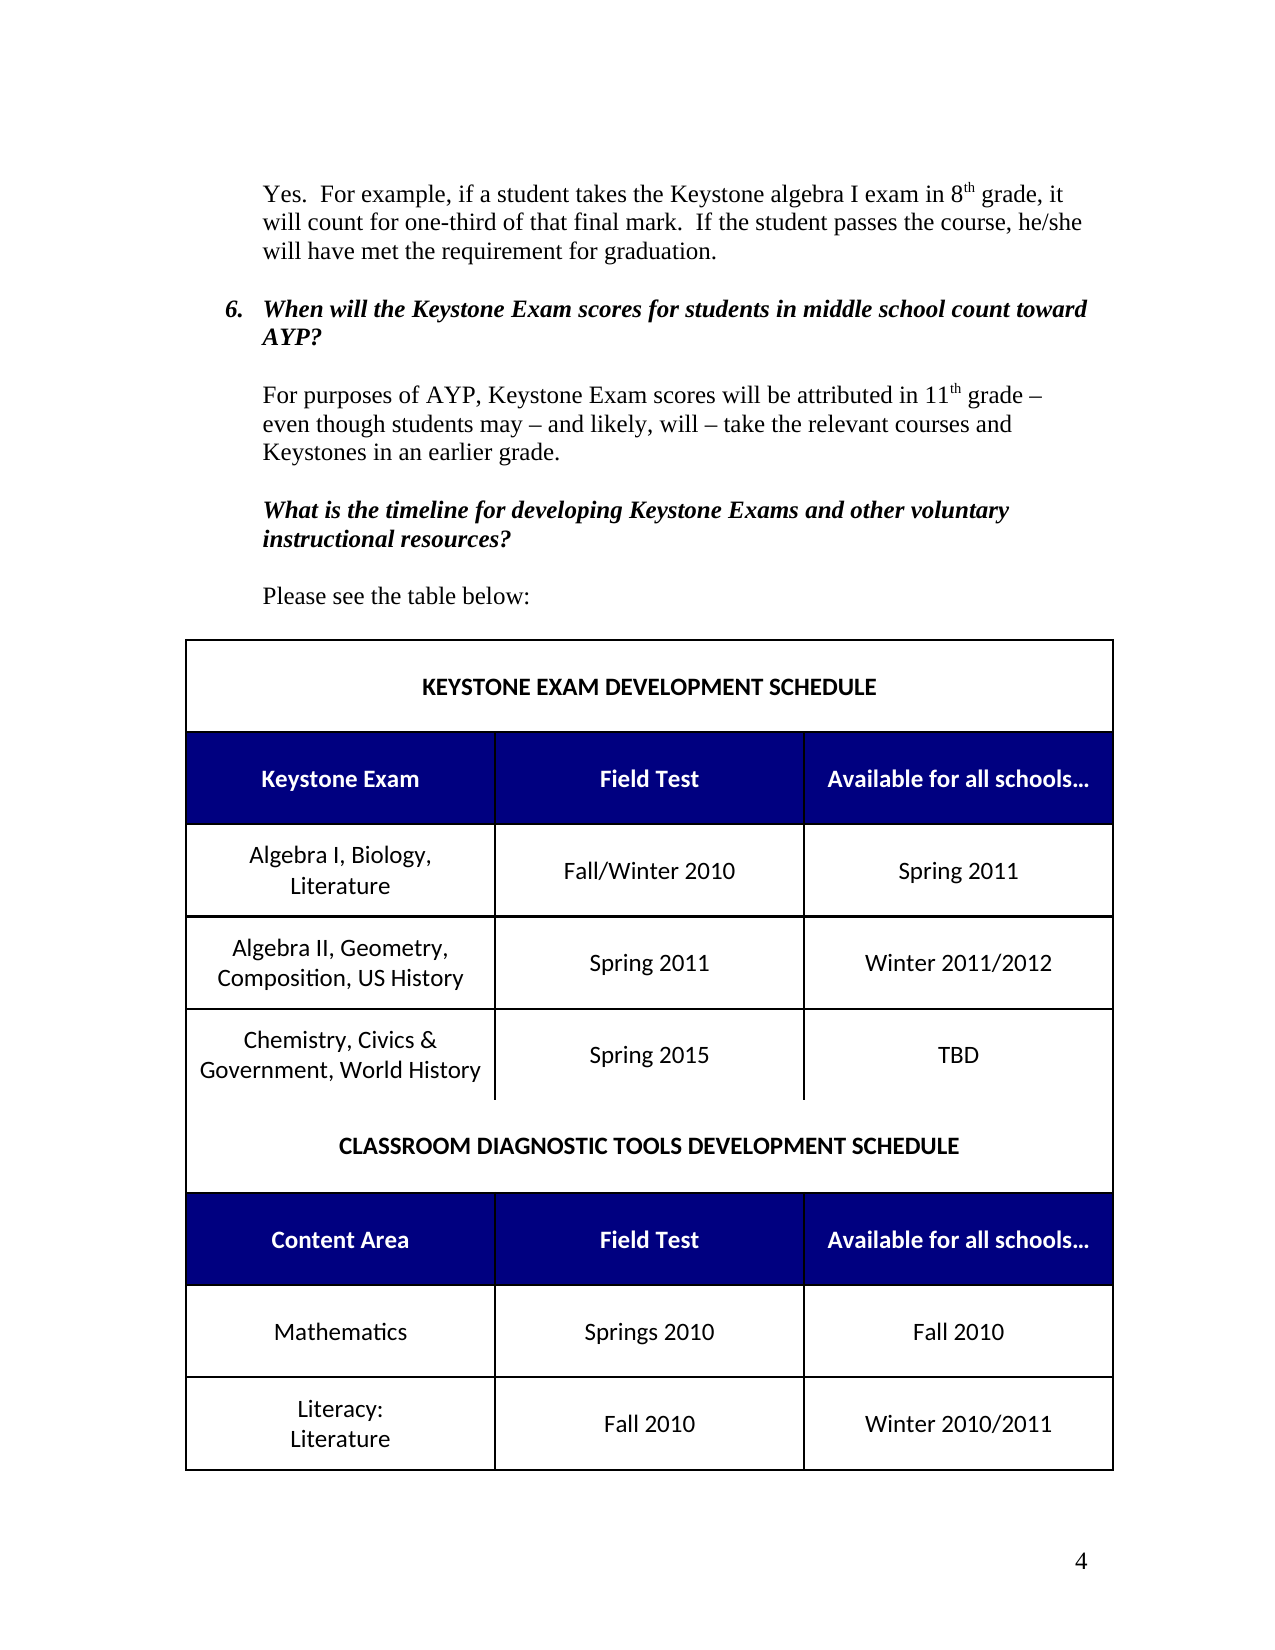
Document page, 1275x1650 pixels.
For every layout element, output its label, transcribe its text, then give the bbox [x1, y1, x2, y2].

list When will the Keystone Exam scores for students in middle school count toward AYP? [225, 294, 1087, 351]
table_cell Algebra II, Geometry, Composition, US History [187, 918, 494, 1007]
table_cell Literacy: Literature [187, 1378, 494, 1468]
table_cell Content Area [187, 1194, 494, 1284]
text Please see the table below: [262, 581, 1087, 610]
table_cell Field Test [496, 1194, 803, 1284]
table_cell Keystone Exam [187, 733, 494, 823]
text What is the timeline for developing Keystone Exams and other voluntary instructional resources? [262, 495, 1087, 552]
table_cell Fall 2010 [496, 1378, 803, 1468]
table_cell TBD [805, 1010, 1112, 1100]
table_cell Mathematics [187, 1286, 494, 1376]
table_cell Spring 2015 [496, 1010, 803, 1100]
table_cell Algebra I, Biology, Literature [187, 825, 494, 915]
table_cell Fall 2010 [805, 1286, 1112, 1376]
table_cell Winter 2010/2011 [805, 1378, 1112, 1468]
text Yes. For example, if a student takes the Keystone algebra I exam in 8th grade, it will count for one-third of that final mark. If the student passes the course, he/she will have met the requirement for graduation. [187, 179, 1087, 265]
table_cell Springs 2010 [496, 1286, 803, 1376]
table_cell Available for all schools… [805, 1194, 1112, 1284]
table_cell Available for all schools… [805, 733, 1112, 823]
table_header Keystone Exam Development Schedule [187, 641, 1112, 731]
table_cell Winter 2011/2012 [805, 918, 1112, 1007]
text For purposes of AYP, Keystone Exam scores will be attributed in 11th grade – even though students may – and likely, will – take the relevant courses and Keystones in an earlier grade. [262, 380, 1087, 466]
table_cell Classroom Diagnostic Tools Development Schedule [187, 1100, 1112, 1192]
table_cell Field Test [496, 733, 803, 823]
table_cell Spring 2011 [496, 918, 803, 1007]
table_cell Spring 2011 [805, 825, 1112, 915]
table_cell Chemistry, Civics & Government, World History [187, 1010, 494, 1100]
table_cell Fall/Winter 2010 [496, 825, 803, 915]
